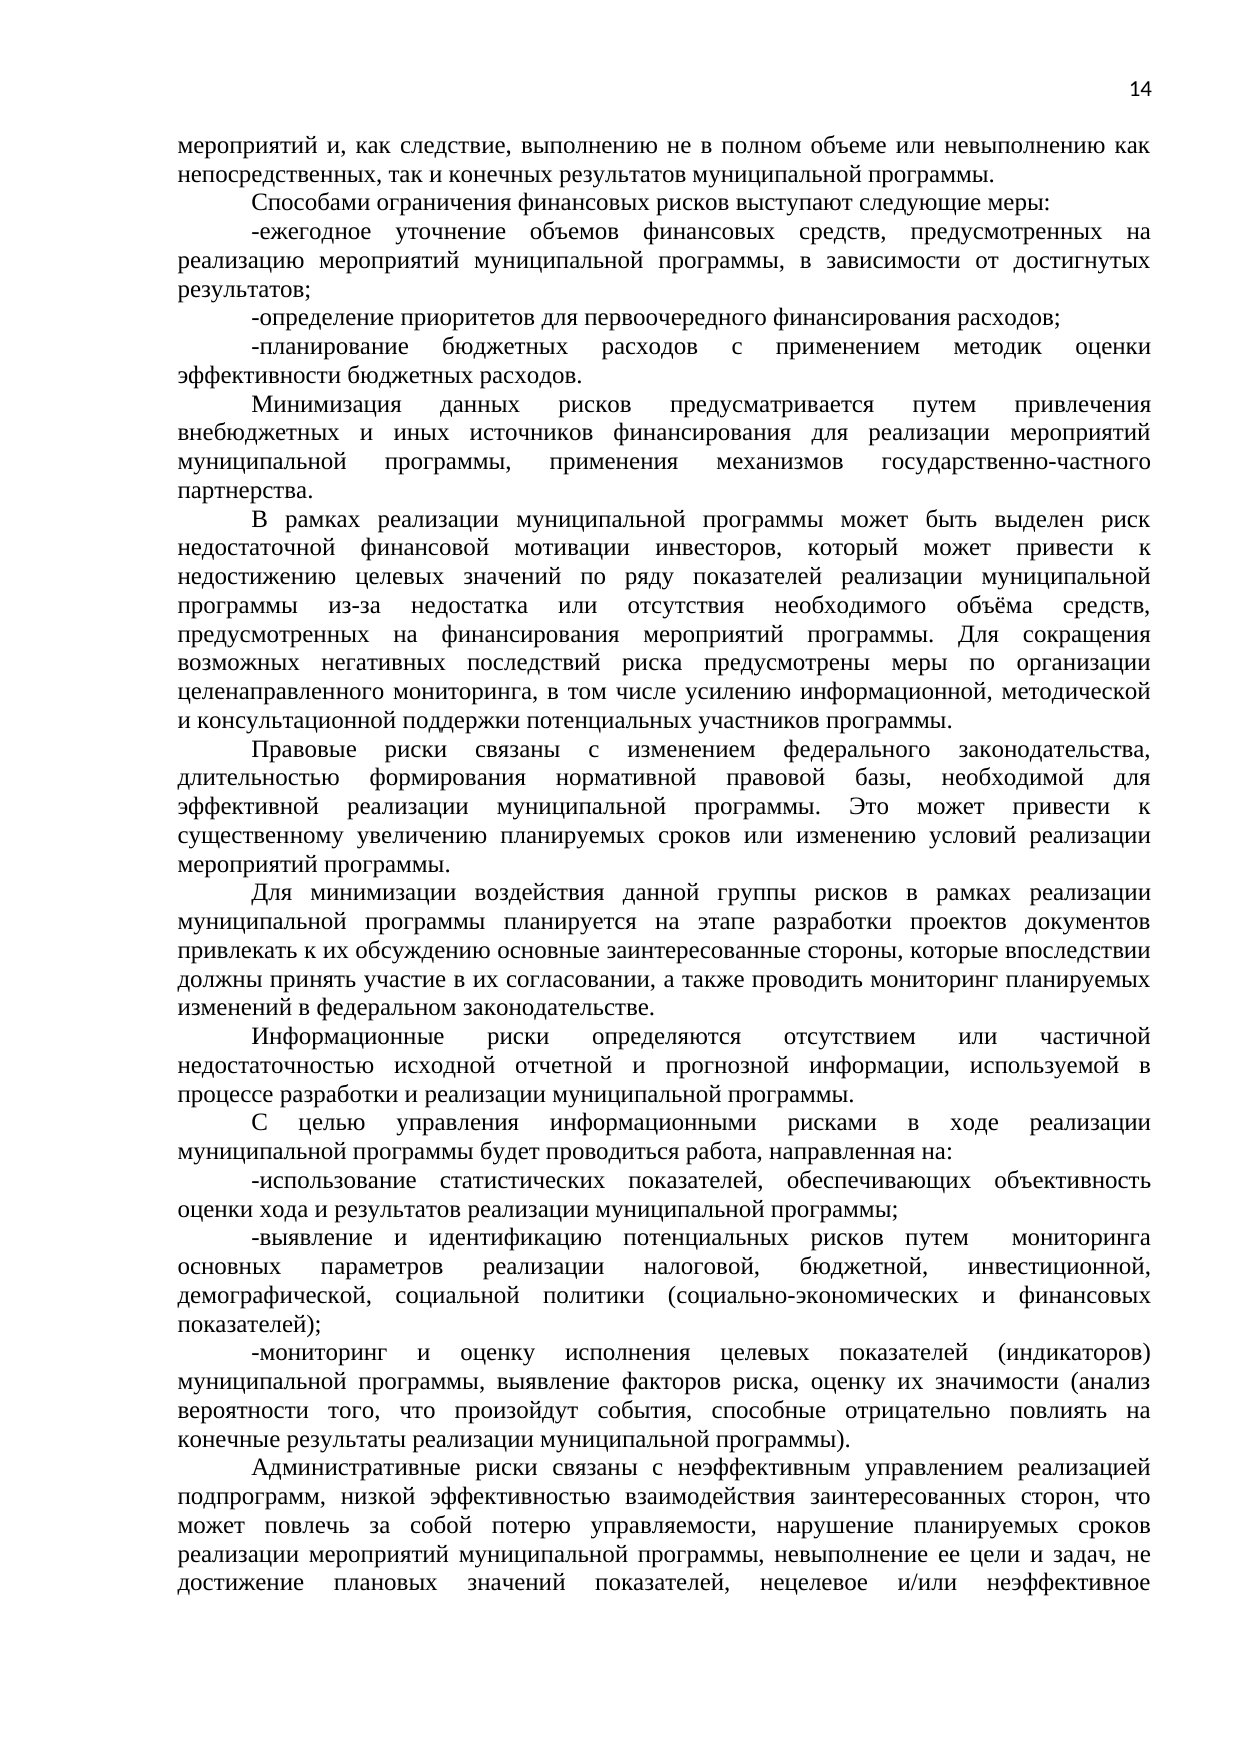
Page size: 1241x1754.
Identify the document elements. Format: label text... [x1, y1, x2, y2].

text Информационные риски определяются отсутствием или частичной недостаточностью исходной отчетной и прогнозной информации, используемой в процессе разработки и реализации муниципальной программы. [177, 1021, 1152, 1107]
text С целью управления информационными рисками в ходе реализации муниципальной программы будет проводиться работа, направленная на: [177, 1107, 1152, 1165]
text -выявление и идентификацию потенциальных рисков путем мониторинга основных параметров реализации налоговой, бюджетной, инвестиционной, демографической, социальной политики (социально-экономических и финансовых показателей); [177, 1222, 1152, 1337]
text Для минимизации воздействия данной группы рисков в рамках реализации муниципальной программы планируется на этапе разработки проектов документов привлекать к их обсуждению основные заинтересованные стороны, которые впоследствии должны принять участие в их согласовании, а также проводить мониторинг планируемых изменений в федеральном законодательстве. [177, 877, 1152, 1021]
text -ежегодное уточнение объемов финансовых средств, предусмотренных на реализацию мероприятий муниципальной программы, в зависимости от достигнутых результатов; [177, 216, 1152, 302]
text -определение приоритетов для первоочередного финансирования расходов; [177, 302, 1152, 331]
text Способами ограничения финансовых рисков выступают следующие меры: [177, 187, 1152, 216]
text Минимизация данных рисков предусматривается путем привлечения внебюджетных и иных источников финансирования для реализации мероприятий муниципальной программы, применения механизмов государственно-частного партнерства. [177, 389, 1152, 504]
text В рамках реализации муниципальной программы может быть выделен риск недостаточной финансовой мотивации инвесторов, который может привести к недостижению целевых значений по ряду показателей реализации муниципальной программы из-за недостатка или отсутствия необходимого объёма средств, предусмотренных на финансирования мероприятий программы. Для сокращения возможных негативных последствий риска предусмотрены меры по организации целенаправленного мониторинга, в том числе усилению информационной, методической и консультационной поддержки потенциальных участников программы. [177, 504, 1152, 734]
text Правовые риски связаны с изменением федерального законодательства, длительностью формирования нормативной правовой базы, необходимой для эффективной реализации муниципальной программы. Это может привести к существенному увеличению планируемых сроков или изменению условий реализации мероприятий программы. [177, 734, 1152, 877]
text -мониторинг и оценку исполнения целевых показателей (индикаторов) муниципальной программы, выявление факторов риска, оценку их значимости (анализ вероятности того, что произойдут события, способные отрицательно повлиять на конечные результаты реализации муниципальной программы). [177, 1337, 1152, 1452]
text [177, 130, 1152, 187]
text -использование статистических показателей, обеспечивающих объективность оценки хода и результатов реализации муниципальной программы; [177, 1165, 1152, 1222]
text -планирование бюджетных расходов с применением методик оценки эффективности бюджетных расходов. [177, 331, 1152, 389]
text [177, 1452, 1152, 1596]
